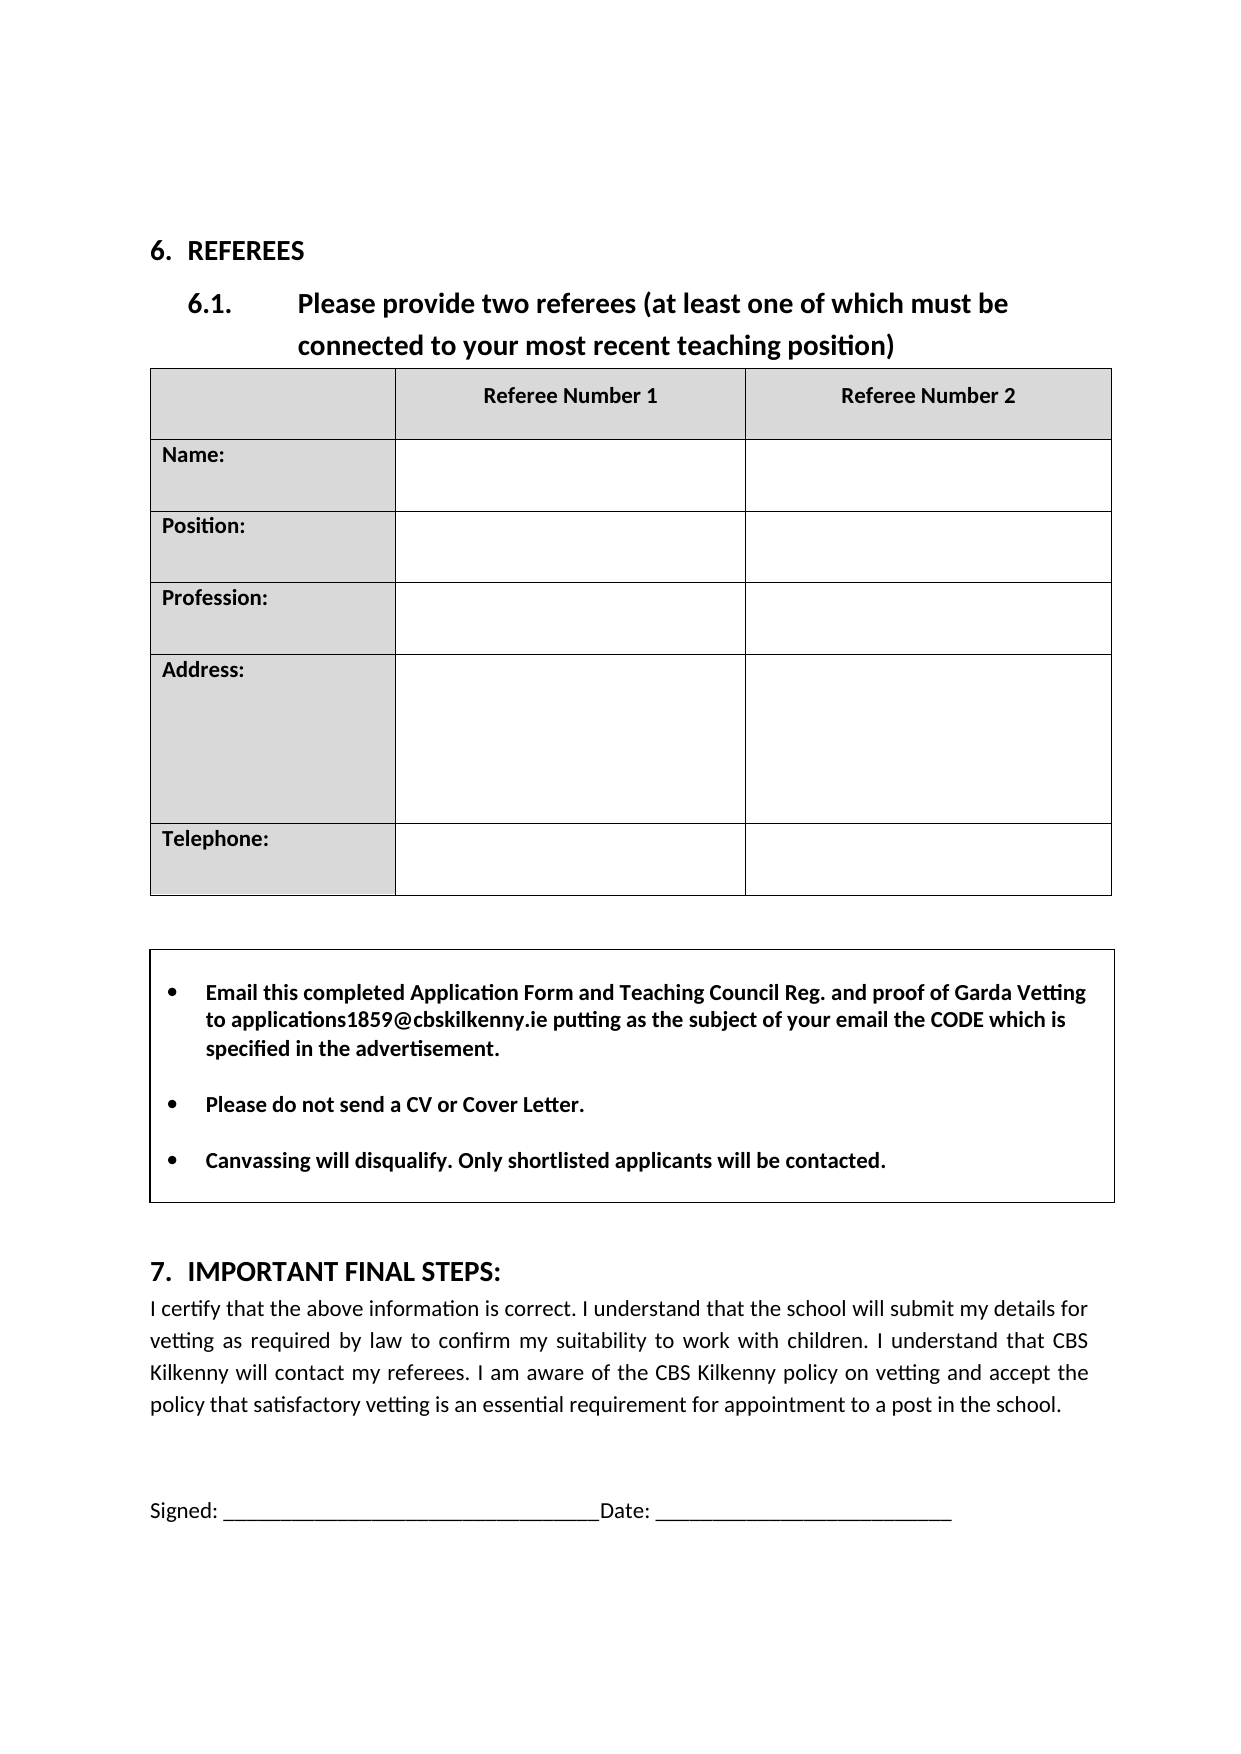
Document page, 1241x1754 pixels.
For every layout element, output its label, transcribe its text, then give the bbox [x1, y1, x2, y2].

table_cell [746, 824, 1111, 894]
table_header [151, 369, 395, 439]
subtitle Please provide two referees (at least one of which must be connected to your most recent teaching position) [187, 286, 1090, 362]
table_cell [746, 512, 1111, 582]
table_cell [396, 655, 745, 823]
table_cell Telephone: [151, 824, 395, 894]
table_cell Address: [151, 655, 395, 823]
table_cell [396, 440, 745, 511]
text Signed: _________________________________ Date: __________________________ [150, 1496, 1090, 1524]
table_header Referee Number 1 [396, 369, 745, 439]
table_cell [746, 655, 1111, 823]
text I certify that the above information is correct. I understand that the school will submit my details for vetting as required by law to confirm my suitability to work with children. I understand that CBS Kilkenny will contact my referees. I am aware of the CBS Kilkenny policy on vetting and accept the policy that satisfactory vetting is an essential requirement for appointment to a post in the school. [150, 1294, 1090, 1418]
table_header Referee Number 2 [746, 369, 1111, 439]
subtitle REFEREES [150, 232, 1090, 268]
table_header Email this completed Application Form and Teaching Council Reg. and proof of Garda Vetting to applications1859@cbskilkenny.ie putting as the subject of your email the CODE which is specified in the advertisement. Please do not send a CV or Cover Letter. Canvassing will disqualify. Only shortlisted applicants will be contacted. [151, 950, 1114, 1202]
table_cell [396, 583, 745, 654]
table_cell Position: [151, 512, 395, 582]
table_cell [396, 824, 745, 894]
table_cell [396, 512, 745, 582]
table_cell [746, 583, 1111, 654]
table_cell [746, 440, 1111, 511]
table_cell Name: [151, 440, 395, 511]
table_cell Profession: [151, 583, 395, 654]
subtitle IMPORTANT FINAL STEPS: [150, 1253, 1090, 1288]
